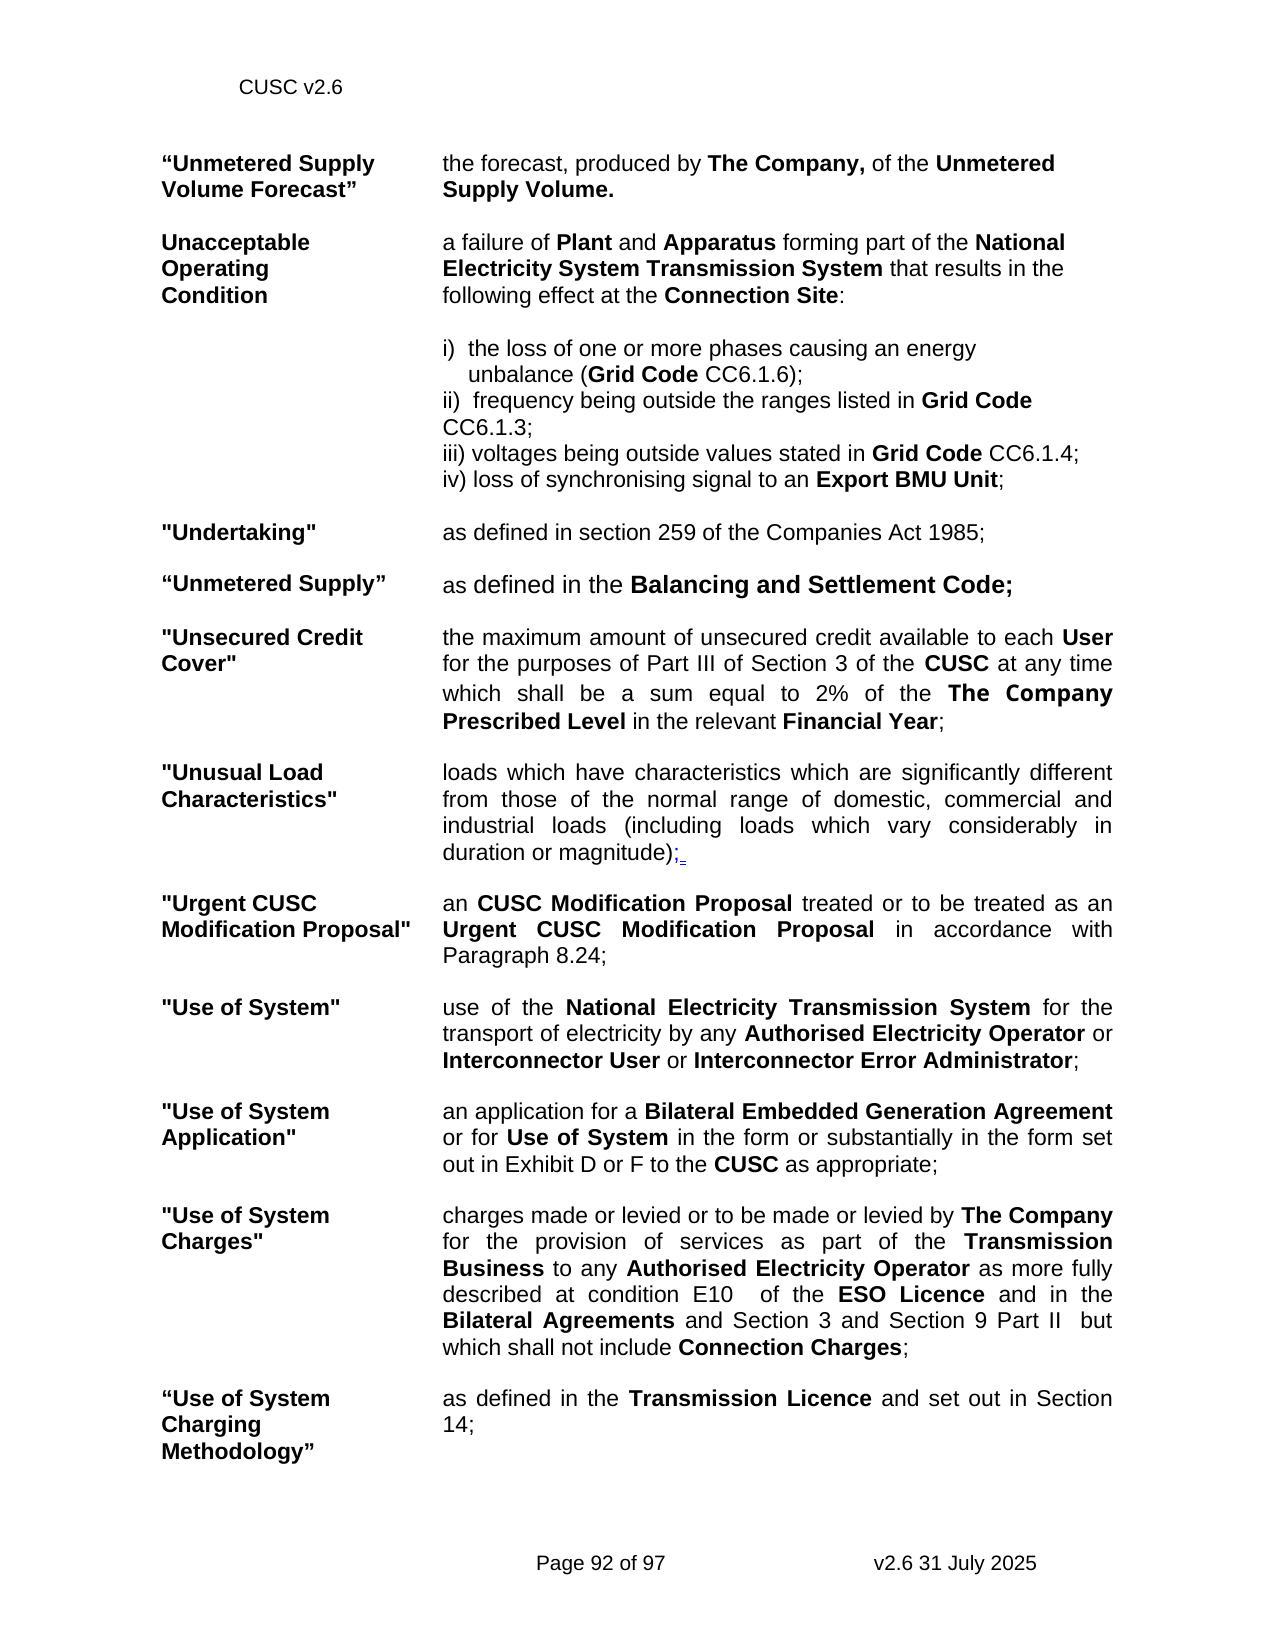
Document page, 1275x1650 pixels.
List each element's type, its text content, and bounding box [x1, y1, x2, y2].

table_cell "Use of System Charges" [150, 1202, 431, 1385]
table_cell loads which have characteristics which are significantly different from those of the normal range of domestic, commercial and industrial loads (including loads which vary considerably in duration or magnitude); [431, 759, 1124, 890]
table_cell “Use of System Charging Methodology” [150, 1385, 431, 1489]
table_cell “Unmetered Supply Volume Forecast” [150, 150, 431, 229]
table_cell “Unmetered Supply” [150, 570, 431, 624]
table_cell "Undertaking" [150, 519, 431, 570]
table_cell "Unusual Load Characteristics" [150, 759, 431, 890]
table_cell "Urgent CUSC Modification Proposal" [150, 890, 431, 994]
table_cell as defined in the Transmission Licence and set out in Section 14; [431, 1385, 1124, 1489]
table_cell the forecast, produced by The Company, of the Unmetered Supply Volume. [431, 150, 1124, 229]
table_cell "Unsecured Credit Cover" [150, 624, 431, 759]
table_cell as defined in section 259 of the Companies Act 1985; [431, 519, 1124, 570]
table_cell as defined in the Balancing and Settlement Code; [431, 570, 1124, 624]
table_cell an application for a Bilateral Embedded Generation Agreement or for Use of System in the form or substantially in the form set out in Exhibit D or F to the CUSC as appropriate; [431, 1098, 1124, 1202]
table_cell charges made or levied or to be made or levied by The Company for the provision of services as part of the Transmission Business to any Authorised Electricity Operator as more fully described at condition E10 of the ESO Licence and in the Bilateral Agreements and Section 3 and Section 9 Part II but which shall not include Connection Charges; [431, 1202, 1124, 1385]
table_cell "Use of System Application" [150, 1098, 431, 1202]
table_cell a failure of Plant and Apparatus forming part of the National Electricity System Transmission System that results in the following effect at the Connection Site: i) the loss of one or more phases causing an energy unbalance (Grid Code CC6.1.6); ii) frequency being outside the ranges listed in Grid Code CC6.1.3; iii) voltages being outside values stated in Grid Code CC6.1.4; iv) loss of synchronising signal to an Export BMU Unit; [431, 229, 1124, 519]
table_cell "Use of System" [150, 994, 431, 1098]
table_cell use of the National Electricity Transmission System for the transport of electricity by any Authorised Electricity Operator or Interconnector User or Interconnector Error Administrator; [431, 994, 1124, 1098]
table_cell an CUSC Modification Proposal treated or to be treated as an Urgent CUSC Modification Proposal in accordance with Paragraph 8.24; [431, 890, 1124, 994]
table_cell the maximum amount of unsecured credit available to each User for the purposes of Part III of Section 3 of the CUSC at any time which shall be a sum equal to 2% of the The Company Prescribed Level in the relevant Financial Year; [431, 624, 1124, 759]
table_cell Unacceptable Operating Condition [150, 229, 431, 519]
